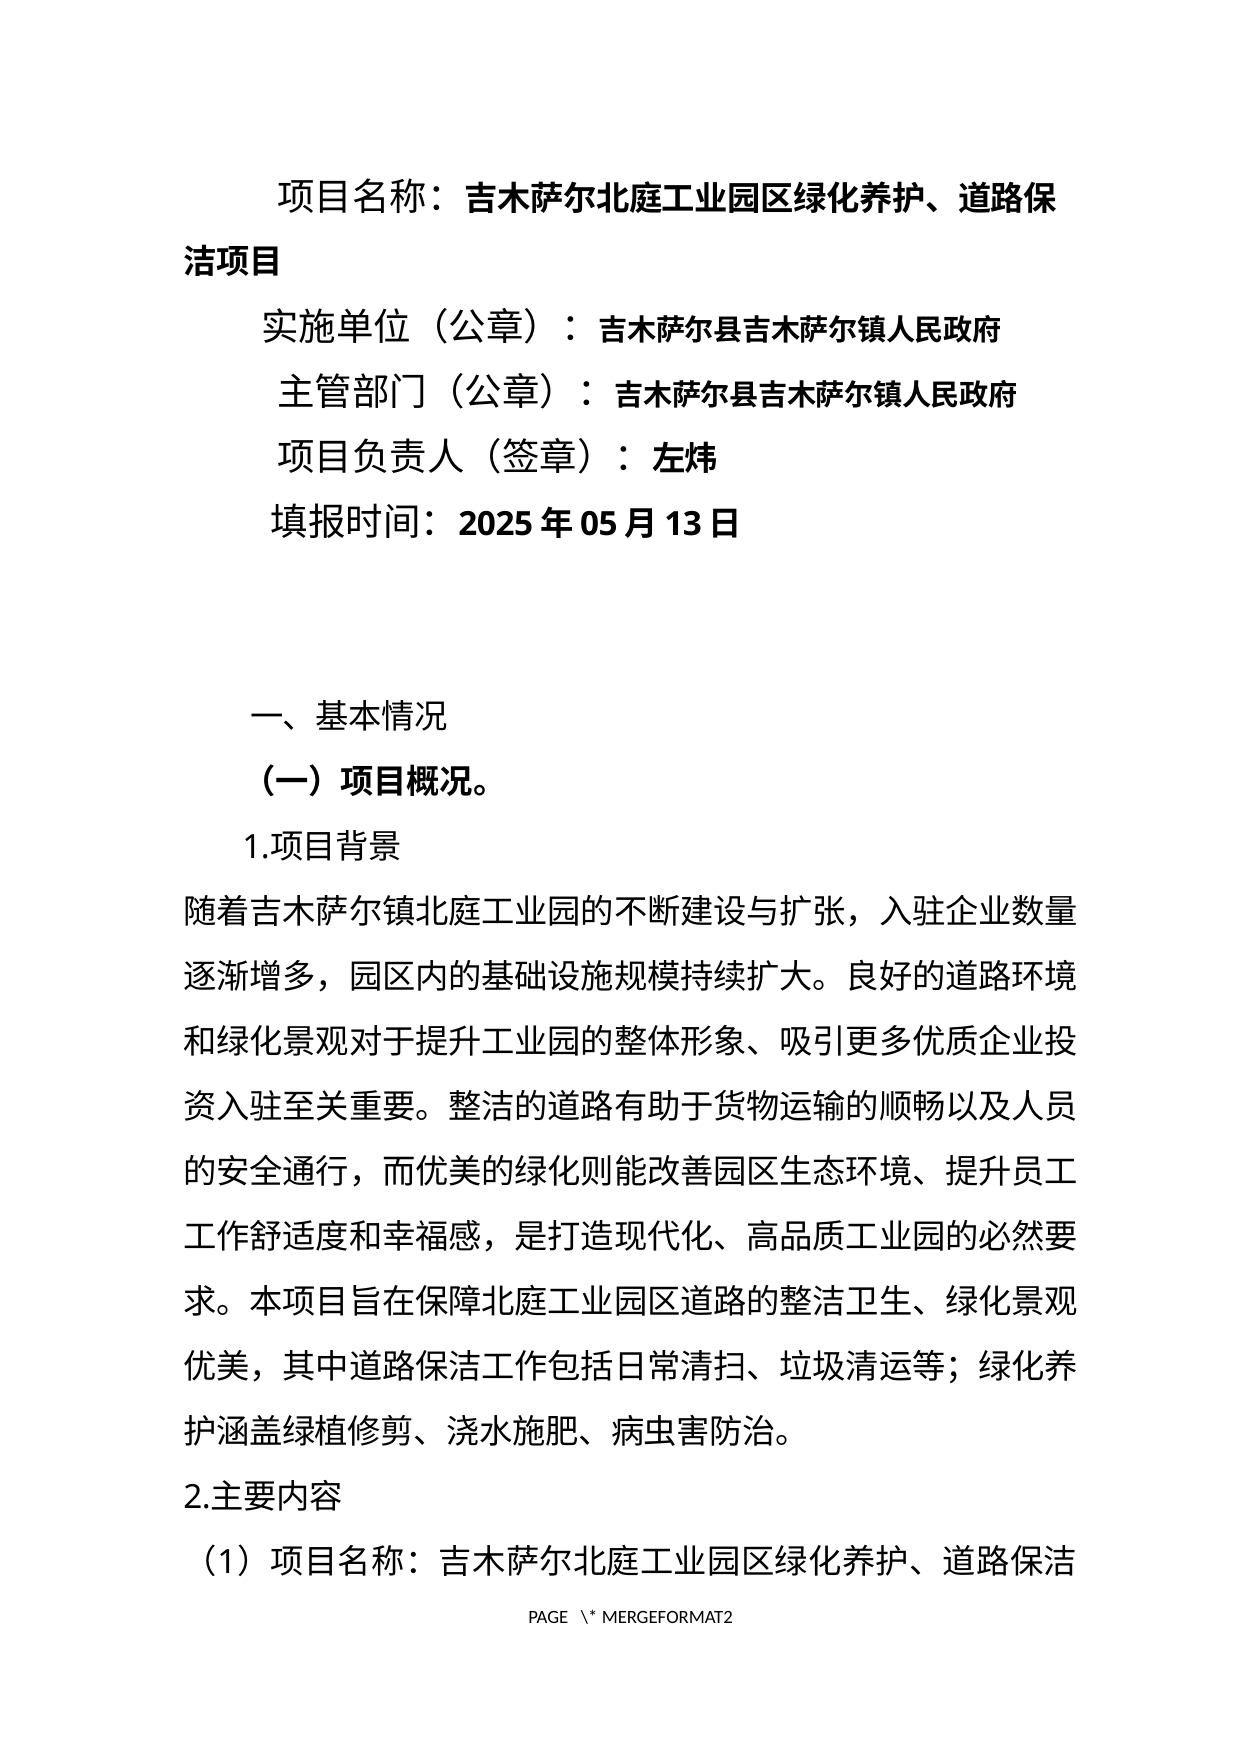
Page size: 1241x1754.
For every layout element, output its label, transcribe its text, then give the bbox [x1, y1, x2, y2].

text 项目名称：吉木萨尔北庭工业园区绿化养护、道路保洁项目 [183, 162, 1078, 292]
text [183, 812, 1078, 1592]
text 实施单位（公章）：吉木萨尔县吉木萨尔镇人民政府 [183, 292, 1078, 357]
text 填报时间：2025年05月13日 [211, 487, 1078, 552]
text 主管部门（公章）：吉木萨尔县吉木萨尔镇人民政府 [183, 357, 1078, 422]
text （一）项目概况。 [183, 747, 1078, 812]
text 一、基本情况 [183, 682, 1078, 747]
text 项目负责人（签章）：左炜 [183, 422, 1078, 487]
